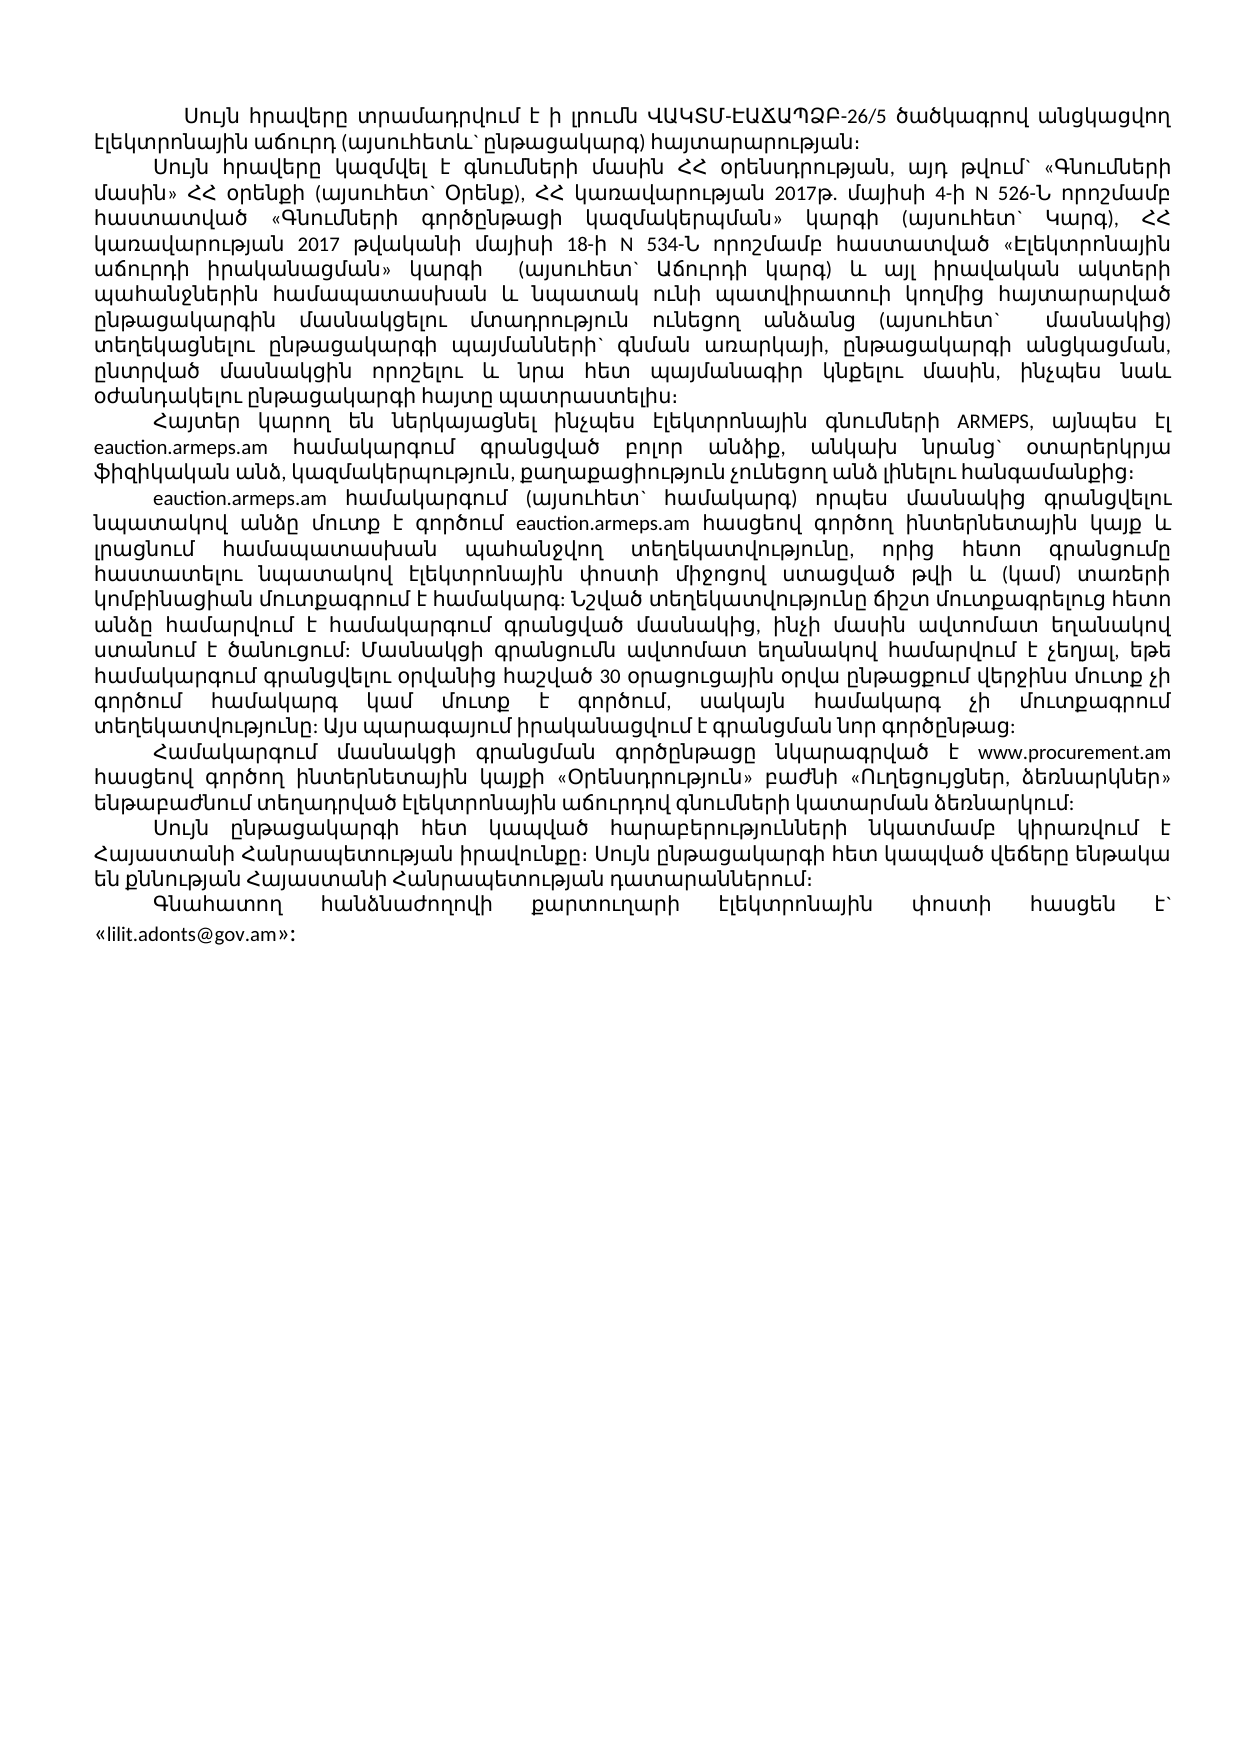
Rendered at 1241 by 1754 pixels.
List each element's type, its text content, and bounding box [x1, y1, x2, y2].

text eauction.armeps.am համակարգում (այսուհետ` համակարգ) որպես մասնակից գրանցվելու նպատակով անձը մուտք է գործում eauction.armeps.am հասցեով գործող ինտերնետային կայք և լրացնում համապատասխան պահանջվող տեղեկատվությունը, որից հետո գրանցումը հաստատելու նպատակով էլեկտրոնային փոստի միջոցով ստացված թվի և (կամ) տառերի կոմբինացիան մուտքագրում է համակարգ: Նշված տեղեկատվությունը ճիշտ մուտքագրելուց հետո անձը համարվում է համակարգում գրանցված մասնակից, ինչի մասին ավտոմատ եղանակով ստանում է ծանուցում: Մասնակցի գրանցումն ավտոմատ եղանակով համարվում է չեղյալ, եթե համակարգում գրանցվելու օրվանից հաշված 30 օրացուցային օրվա ընթացքում վերջինս մուտք չի գործում համակարգ կամ մուտք է գործում, սակայն համակարգ չի մուտքագրում տեղեկատվությունը: Այս պարագայում իրականացվում է գրանցման նոր գործընթաց: [94, 485, 1171, 739]
text Գնահատող հանձնաժողովի քարտուղարի էլեկտրոնային փոստի հասցեն է` «lilit.adonts@gov.am»: [94, 892, 1171, 948]
text Համակարգում մասնակցի գրանցման գործընթացը նկարագրված է www.procurement.am հասցեով գործող ինտերնետային կայքի «Օրենսդրություն» բաժնի «Ուղեցույցներ, ձեռնարկներ» ենթաբաժնում տեղադրված էլեկտրոնային աճուրդով գնումների կատարման ձեռնարկում: [94, 739, 1171, 815]
text Սույն ընթացակարգի հետ կապված հարաբերությունների նկատմամբ կիրառվում է Հայաստանի Հանրապետության իրավունքը։ Սույն ընթացակարգի հետ կապված վեճերը ենթակա են քննության Հայաստանի Հանրապետության դատարաններում։ [94, 815, 1171, 892]
text Սույն հրավերը կազմվել է գնումների մասին ՀՀ օրենսդրության, այդ թվում` «Գնումների մասին» ՀՀ օրենքի (այսուհետ` Օրենք), ՀՀ կառավարության 2017թ. մայիսի 4-ի N 526-Ն որոշմամբ հաստատված «Գնումների գործընթացի կազմակերպման» կարգի (այսուհետ` Կարգ), ՀՀ կառավարության 2017 թվականի մայիսի 18-ի N 534-Ն որոշմամբ հաստատված «Էլեկտրոնային աճուրդի իրականացման» կարգի (այսուհետ` Աճուրդի կարգ) և այլ իրավական ակտերի պահանջներին համապատասխան և նպատակ ունի պատվիրատուի կողմից հայտարարված ընթացակարգին մասնակցելու մտադրություն ունեցող անձանց (այսուհետ` մասնակից) տեղեկացնելու ընթացակարգի պայմանների` գնման առարկայի, ընթացակարգի անցկացման, ընտրված մասնակցին որոշելու և նրա հետ պայմանագիր կնքելու մասին, ինչպես նաև օժանդակելու ընթացակարգի հայտը պատրաստելիս։ [94, 154, 1171, 409]
text Հայտեր կարող են ներկայացնել ինչպես էլեկտրոնային գնումների ARMEPS, այնպես էլ eauction.armeps.am համակարգում գրանցված բոլոր անձիք, անկախ նրանց` օտարերկրյա ֆիզիկական անձ, կազմակերպություն, քաղաքացիություն չունեցող անձ լինելու հանգամանքից։ [94, 409, 1171, 485]
text Սույն հրավերը տրամադրվում է ի լրումն ՎԱԿՏՄ-ԷԱՃԱՊՁԲ-26/5 ծածկագրով անցկացվող էլեկտրոնային աճուրդ (այսուհետև` ընթացակարգ) հայտարարության։ [94, 104, 1171, 154]
